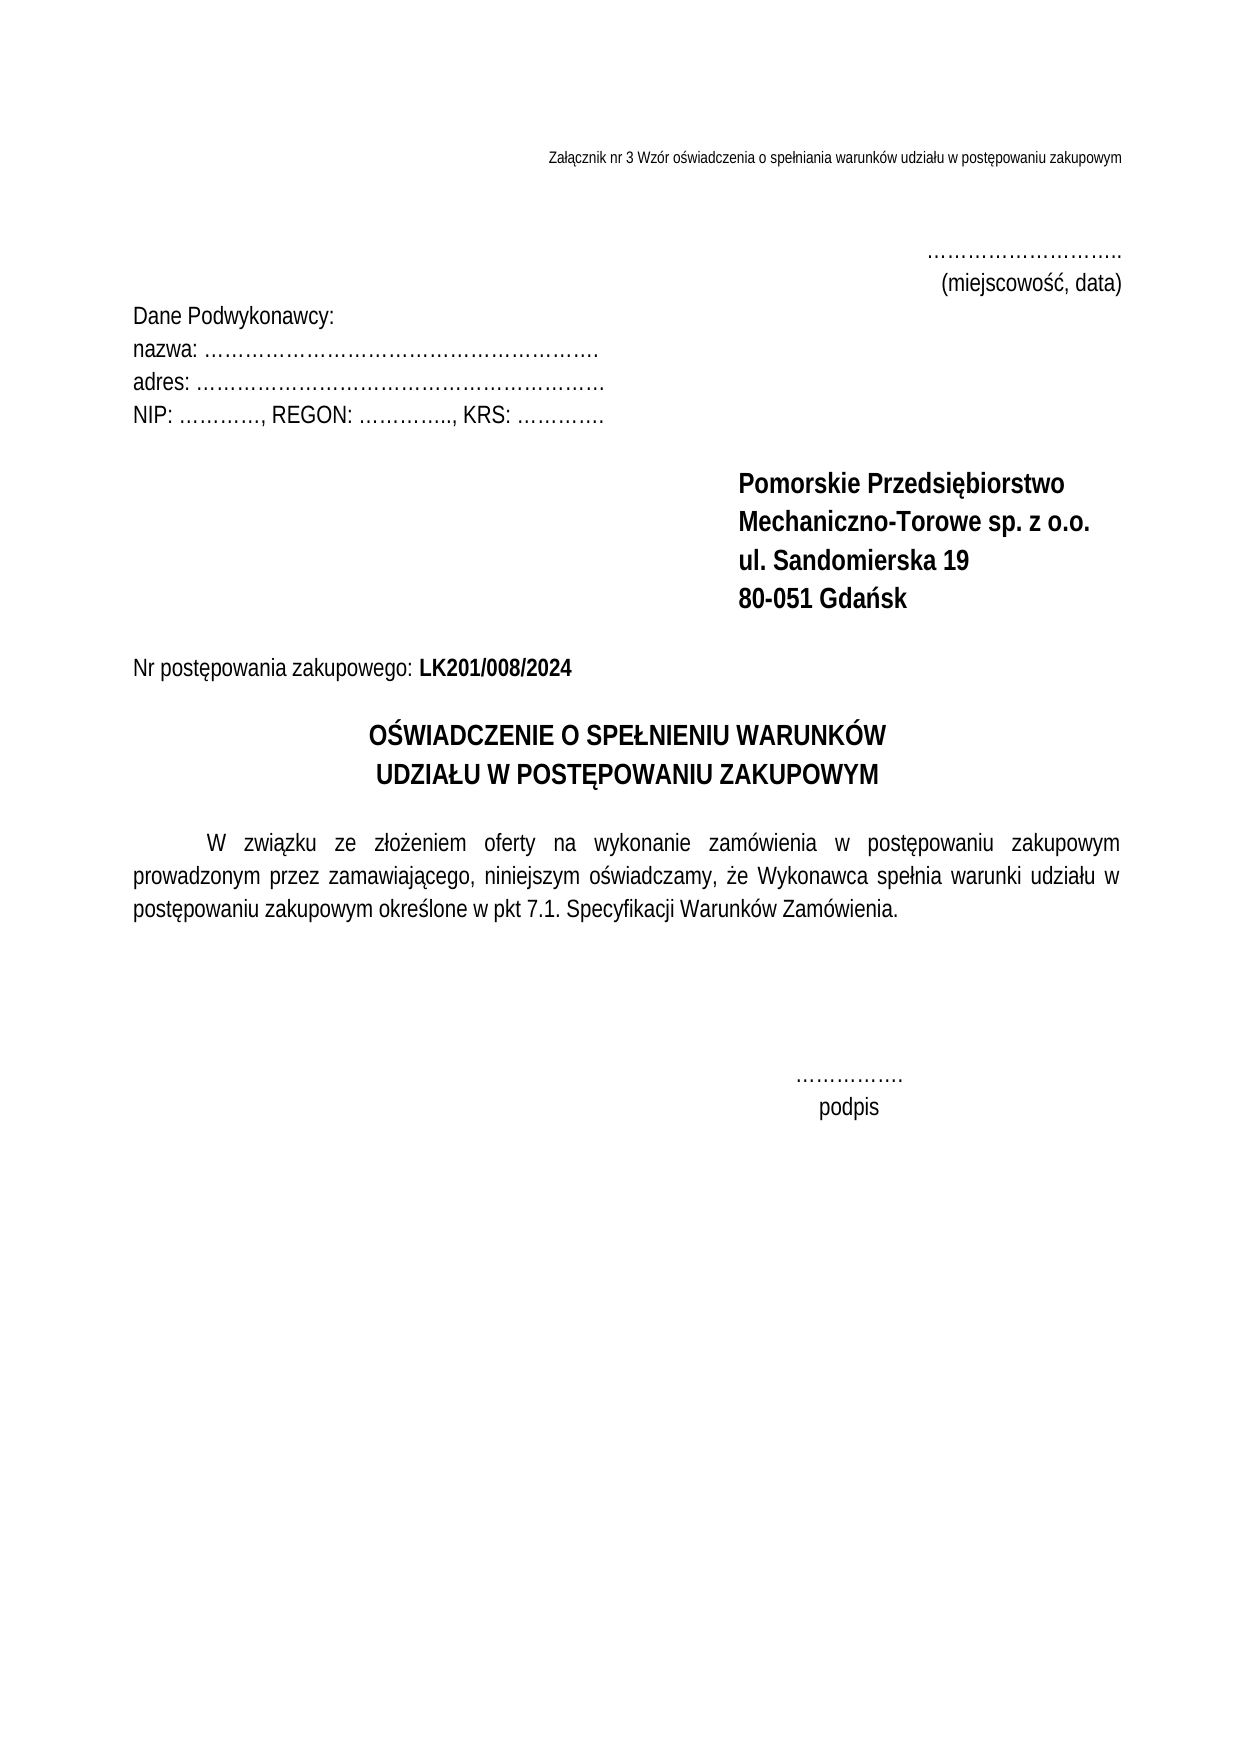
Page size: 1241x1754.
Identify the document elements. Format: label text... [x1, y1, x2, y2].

text Pomorskie Przedsiębiorstwo [738, 466, 1122, 499]
text 80-051 Gdańsk [738, 581, 1122, 615]
text ul. Sandomierska 19 [738, 543, 1122, 576]
text (miejscowość, data) [88, 268, 1122, 297]
text W związku ze złożeniem oferty na wykonanie zamówienia w postępowaniu zakupowym prowadzonym przez zamawiającego, niniejszym oświadczamy, że Wykonawca spełnia warunki udziału w postępowaniu zakupowym określone w pkt 7.1. Specyfikacji Warunków Zamówienia. [133, 828, 1122, 923]
text adres: …………………………………………………… [133, 367, 1122, 396]
text Nr postępowania zakupowego: LK201/008/2024 [133, 653, 1122, 681]
text UDZIAŁU W POSTĘPOWANIU ZAKUPOWYM [133, 757, 1122, 790]
text Załącznik nr 3 Wzór oświadczenia o spełniania warunków udziału w postępowaniu zakupowym [133, 148, 1122, 167]
text ……………. [576, 1059, 1122, 1087]
text NIP: …………, REGON: ………….., KRS: …………. [133, 400, 1122, 429]
text Mechaniczno-Torowe sp. z o.o. [738, 504, 1122, 538]
text Dane Podwykonawcy: [133, 301, 1122, 330]
text nazwa: …………………………………………………. [133, 334, 1122, 363]
text OŚWIADCZENIE O SPEŁNIENIU WARUNKÓW [133, 718, 1122, 752]
text podpis [576, 1092, 1122, 1120]
text ……………………….. [88, 236, 1122, 264]
